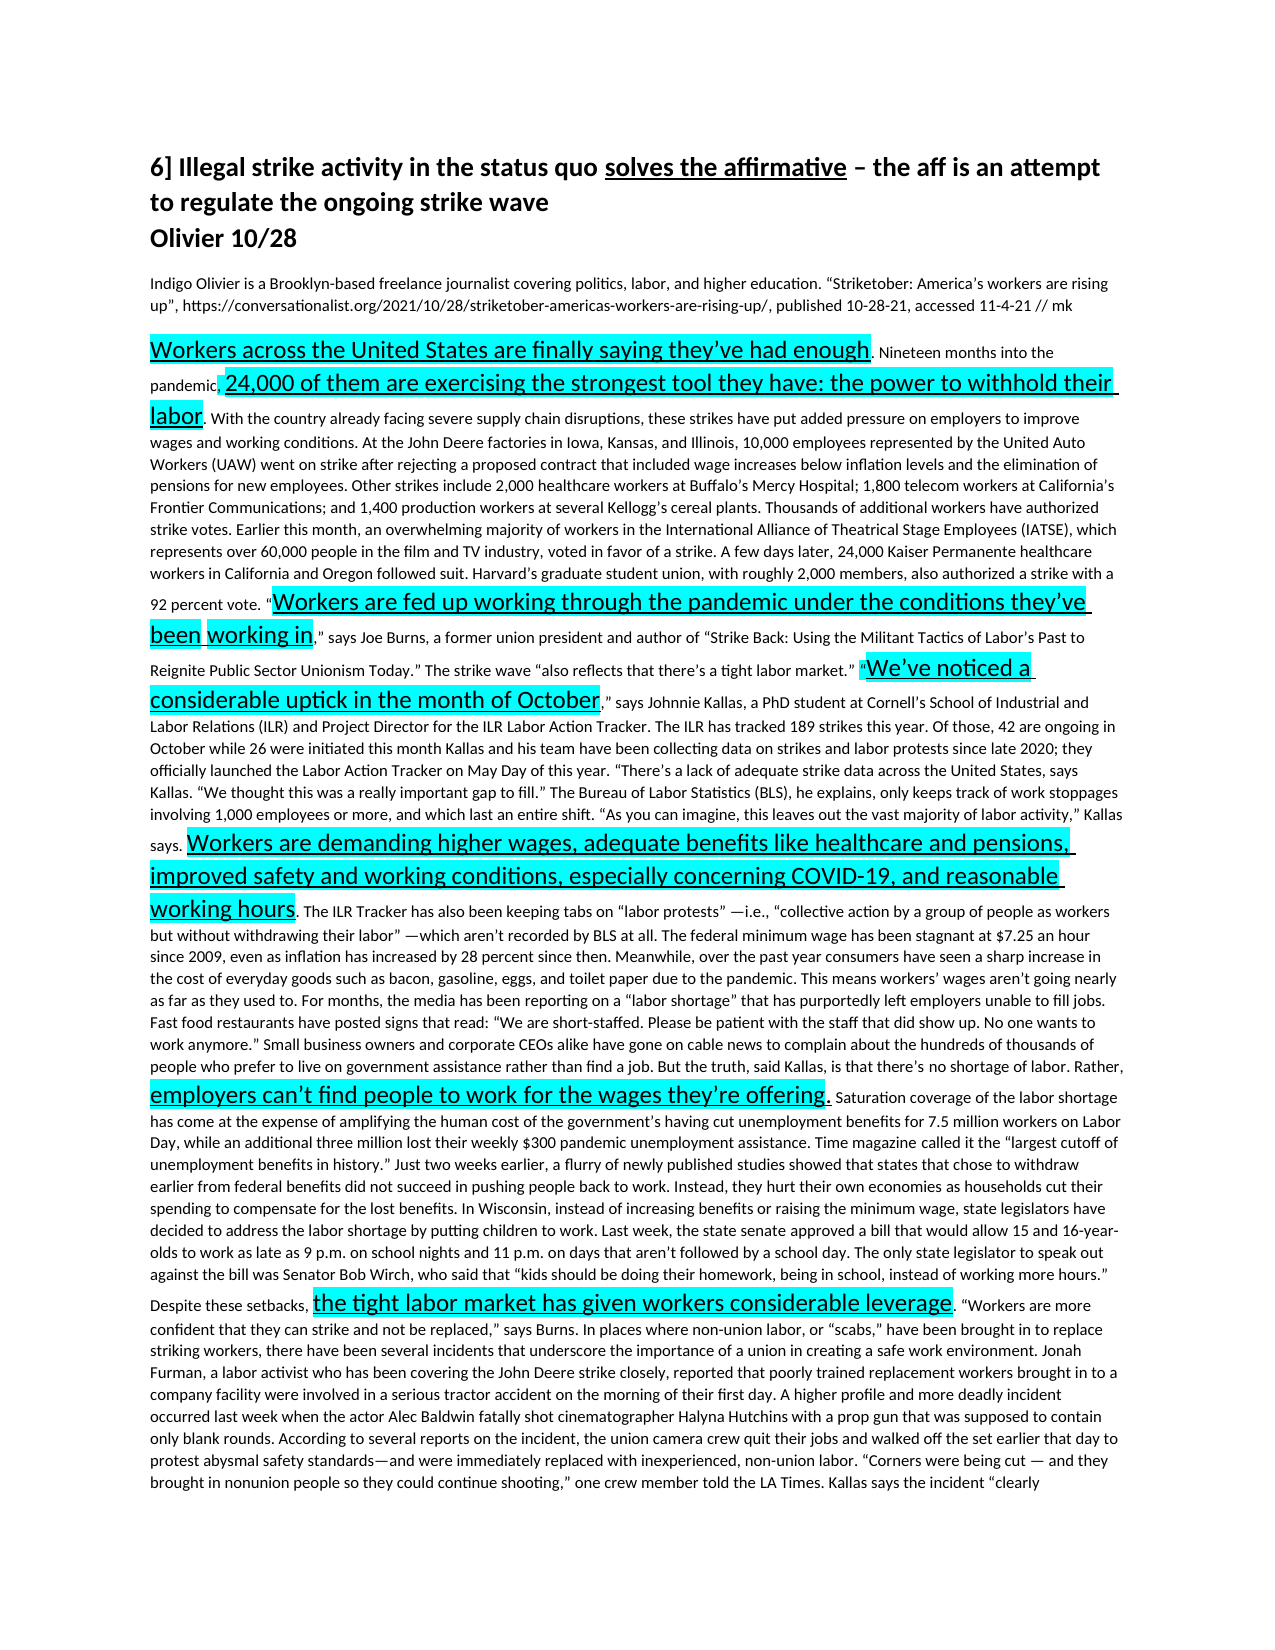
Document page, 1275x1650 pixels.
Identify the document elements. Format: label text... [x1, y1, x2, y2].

text Indigo Olivier is a Brooklyn-based freelance journalist covering politics, labor, and higher education. “Striketober: America’s workers are rising up”, https://conversationalist.org/2021/10/28/striketober-americas-workers-are-rising-up/, published 10-28-21, accessed 11-4-21 // mk [150, 273, 1125, 316]
subtitle 6] Illegal strike activity in the status quo solves the affirmative – the aff is an attempt to regulate the ongoing strike wave [150, 150, 1125, 219]
text Olivier 10/28 [150, 221, 1125, 254]
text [150, 334, 1125, 1492]
